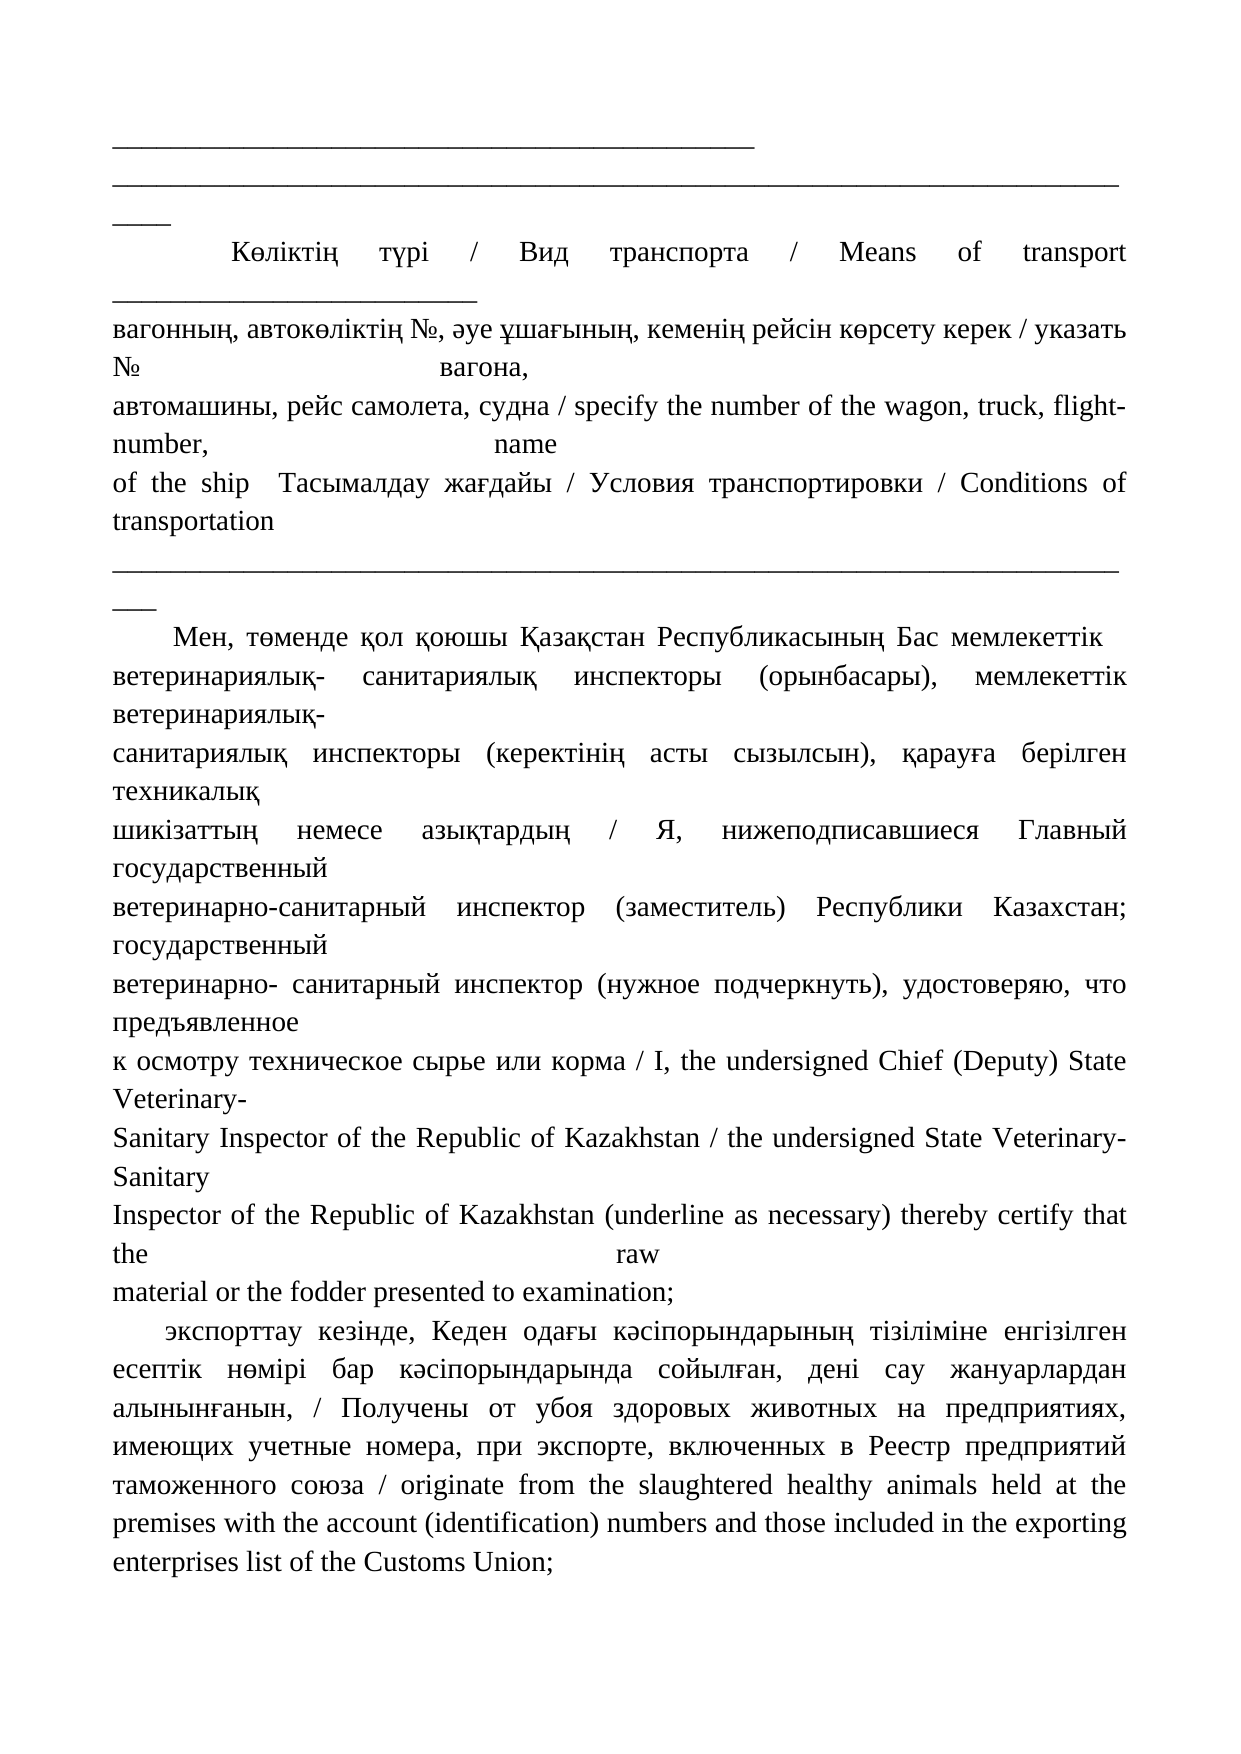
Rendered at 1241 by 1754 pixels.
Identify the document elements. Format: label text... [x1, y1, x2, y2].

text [112, 118, 1128, 229]
text экспорттау кезінде, Кеден одағы кәсіпорындарының тізіліміне енгізілген есептік нөмірі бар кәсіпорындарында сойылған, дені сау жануарлардан алынынғанын, / Получены от убоя здоровых животных на предприятиях, имеющих учетные номера, при экспорте, включенных в Реестр предприятий таможенного союза / originate from the slaughtered healthy animals held at the premises with the account (identification) numbers and those included in the exporting enterprises list of the Customs Union; [112, 1313, 1128, 1578]
text Көліктің түрі / Вид транспорта / Means of transport _________________________ вагонның, автокөліктің №, әуе ұшағының, кеменің рейсін көрсету керек / указать № вагона, автомашины, рейс самолета, судна / specify the number of the wagon, truck, flight-number, name of the ship Тасымалдау жағдайы / Условия транспортировки / Conditions of transportation ________________________________________________________________________ [112, 234, 1128, 614]
text Мен, төменде қол қоюшы Қазақстан Республикасының Бас мемлекеттік ветеринариялық- санитариялық инспекторы (орынбасары), мемлекеттік ветеринариялық- санитариялық инспекторы (керектінің асты сызылсын), қарауға берілген техникалық шикізаттың немесе азықтардың / Я, нижеподписавшиеся Главный государственный ветеринарно-санитарный инспектор (заместитель) Республики Казахстан; государственный ветеринарно- санитарный инспектор (нужное подчеркнуть), удостоверяю, что предъявленное к осмотру техническое сырье или корма / I, the undersigned Chief (Deputy) State Veterinary- Sanitary Inspector of the Republic of Kazakhstan / the undersigned State Veterinary-Sanitary Inspector of the Republic of Kazakhstan (underline as necessary) thereby certify that the raw material or the fodder presented to examination; [112, 619, 1128, 1308]
